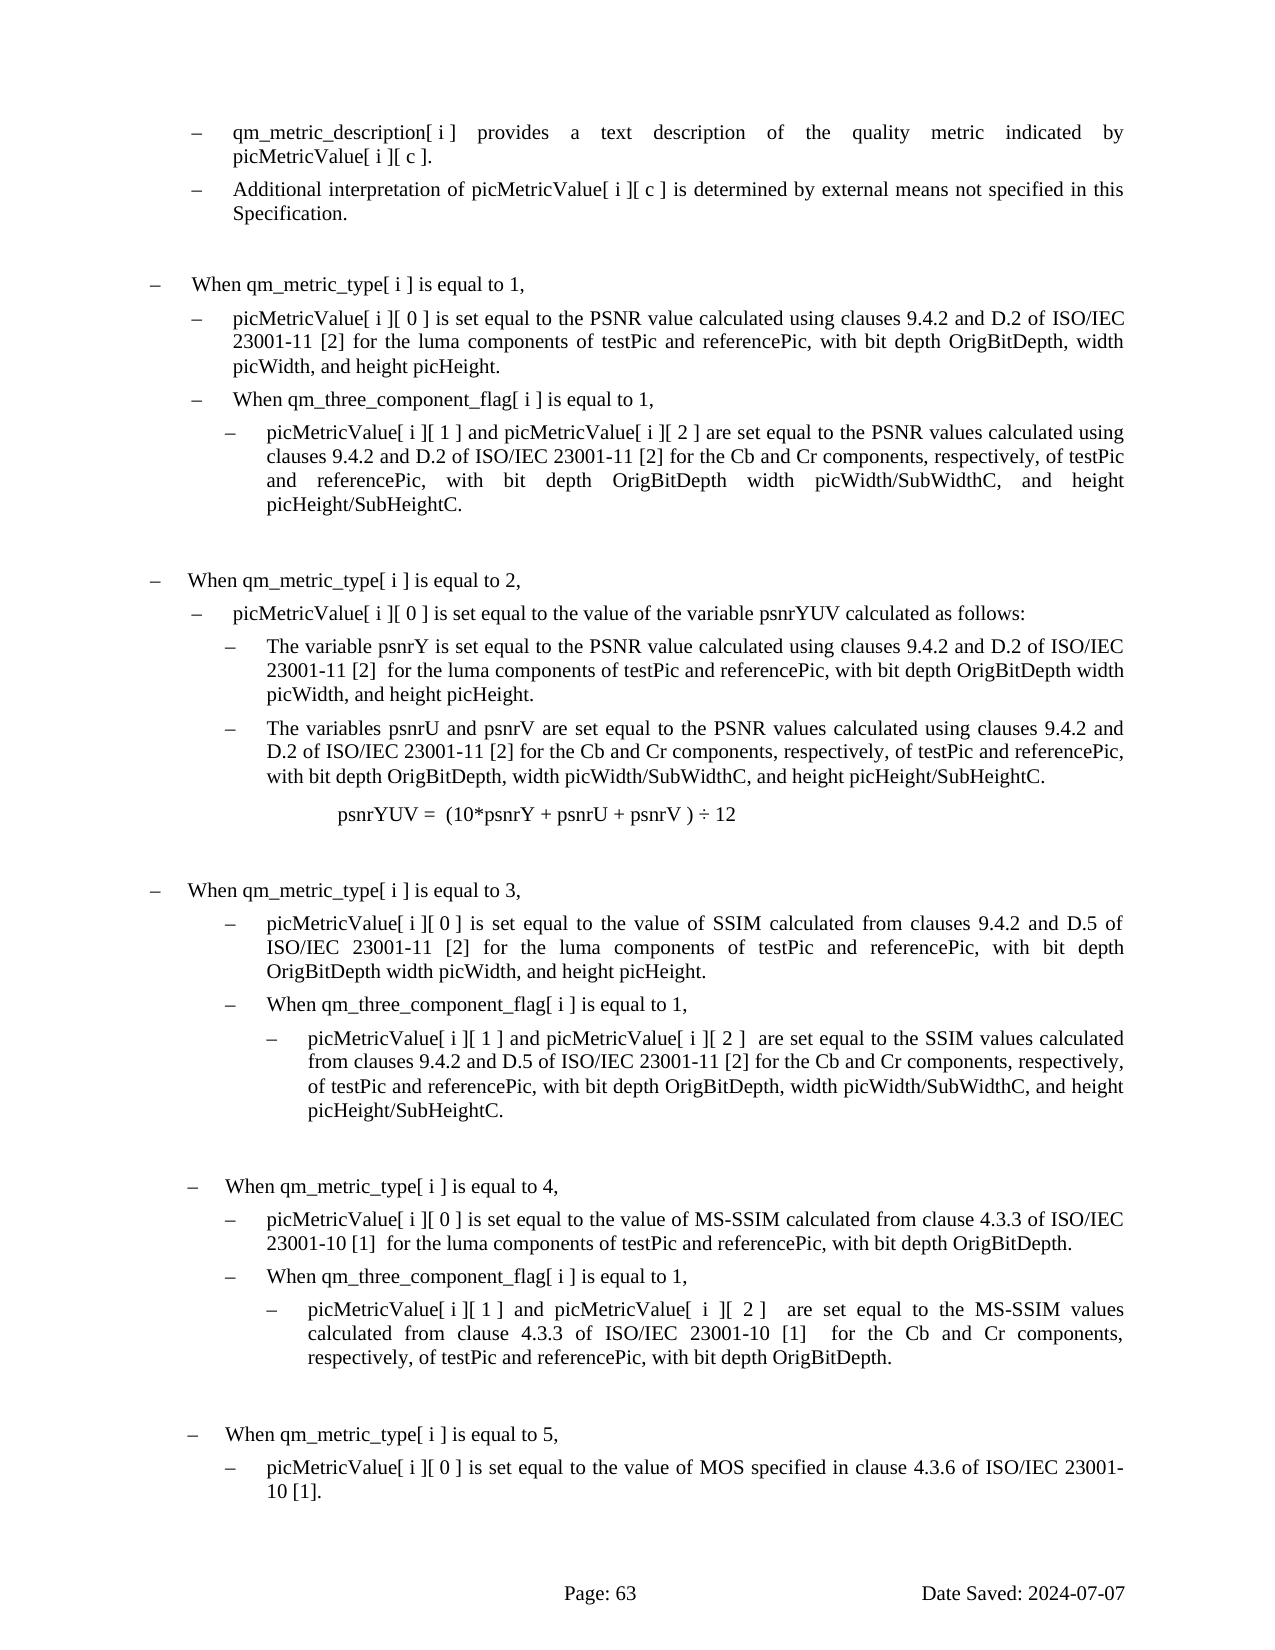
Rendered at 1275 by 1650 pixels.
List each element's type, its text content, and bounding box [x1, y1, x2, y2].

text psnrYUV = (10*psnrY + psnrU + psnrV ) ÷ 12 [337, 802, 1125, 826]
text – qm_metric_description[ i ] provides a text description of the quality metric indicated by picMetricValue[ i ][ c ]. [191, 120, 1125, 168]
text – When qm_three_component_flag[ i ] is equal to 1, [225, 1264, 1125, 1288]
text – picMetricValue[ i ][ 0 ] is set equal to the value of MOS specified in clause 4.3.6 of ISO/IEC 23001-10 [1]. [225, 1455, 1125, 1503]
text – When qm_metric_type[ i ] is equal to 1, [150, 272, 1125, 296]
text – Additional interpretation of picMetricValue[ i ][ c ] is determined by external means not specified in this Specification. [191, 177, 1125, 225]
text – When qm_three_component_flag[ i ] is equal to 1, [191, 387, 1125, 411]
text – The variables psnrU and psnrV are set equal to the PSNR values calculated using clauses 9.4.2 and D.2 of ISO/IEC 23001-11 [2] for the Cb and Cr components, respectively, of testPic and referencePic, with bit depth OrigBitDepth, width picWidth/SubWidthC, and height picHeight/SubHeightC. [225, 715, 1125, 788]
text – When qm_metric_type[ i ] is equal to 4, [187, 1174, 1125, 1198]
text – picMetricValue[ i ][ 1 ] and picMetricValue[ i ][ 2 ] are set equal to the PSNR values calculated using clauses 9.4.2 and D.2 of ISO/IEC 23001-11 [2] for the Cb and Cr components, respectively, of testPic and referencePic, with bit depth OrigBitDepth width picWidth/SubWidthC, and height picHeight/SubHeightC. [225, 419, 1125, 516]
text – When qm_metric_type[ i ] is equal to 5, [187, 1422, 1125, 1446]
text – picMetricValue[ i ][ 0 ] is set equal to the value of SSIM calculated from clauses 9.4.2 and D.5 of ISO/IEC 23001-11 [2] for the luma components of testPic and referencePic, with bit depth OrigBitDepth width picWidth, and height picHeight. [225, 911, 1125, 983]
text – When qm_three_component_flag[ i ] is equal to 1, [225, 992, 1125, 1016]
text – picMetricValue[ i ][ 0 ] is set equal to the value of MS-SSIM calculated from clause 4.3.3 of ISO/IEC 23001-10 [1] for the luma components of testPic and referencePic, with bit depth OrigBitDepth. [225, 1207, 1125, 1255]
text – When qm_metric_type[ i ] is equal to 3, [150, 878, 1125, 902]
text – picMetricValue[ i ][ 0 ] is set equal to the value of the variable psnrYUV calculated as follows: [191, 601, 1125, 625]
text – picMetricValue[ i ][ 1 ] and picMetricValue[ i ][ 2 ] are set equal to the MS-SSIM values calculated from clause 4.3.3 of ISO/IEC 23001-10 [1] for the Cb and Cr components, respectively, of testPic and referencePic, with bit depth OrigBitDepth. [266, 1297, 1125, 1369]
text – The variable psnrY is set equal to the PSNR value calculated using clauses 9.4.2 and D.2 of ISO/IEC 23001-11 [2] for the luma components of testPic and referencePic, with bit depth OrigBitDepth width picWidth, and height picHeight. [225, 634, 1125, 706]
text – picMetricValue[ i ][ 1 ] and picMetricValue[ i ][ 2 ] are set equal to the SSIM values calculated from clauses 9.4.2 and D.5 of ISO/IEC 23001-11 [2] for the Cb and Cr components, respectively, of testPic and referencePic, with bit depth OrigBitDepth, width picWidth/SubWidthC, and height picHeight/SubHeightC. [266, 1025, 1125, 1122]
text – When qm_metric_type[ i ] is equal to 2, [150, 568, 1125, 592]
text – picMetricValue[ i ][ 0 ] is set equal to the PSNR value calculated using clauses 9.4.2 and D.2 of ISO/IEC 23001-11 [2] for the luma components of testPic and referencePic, with bit depth OrigBitDepth, width picWidth, and height picHeight. [191, 305, 1125, 378]
